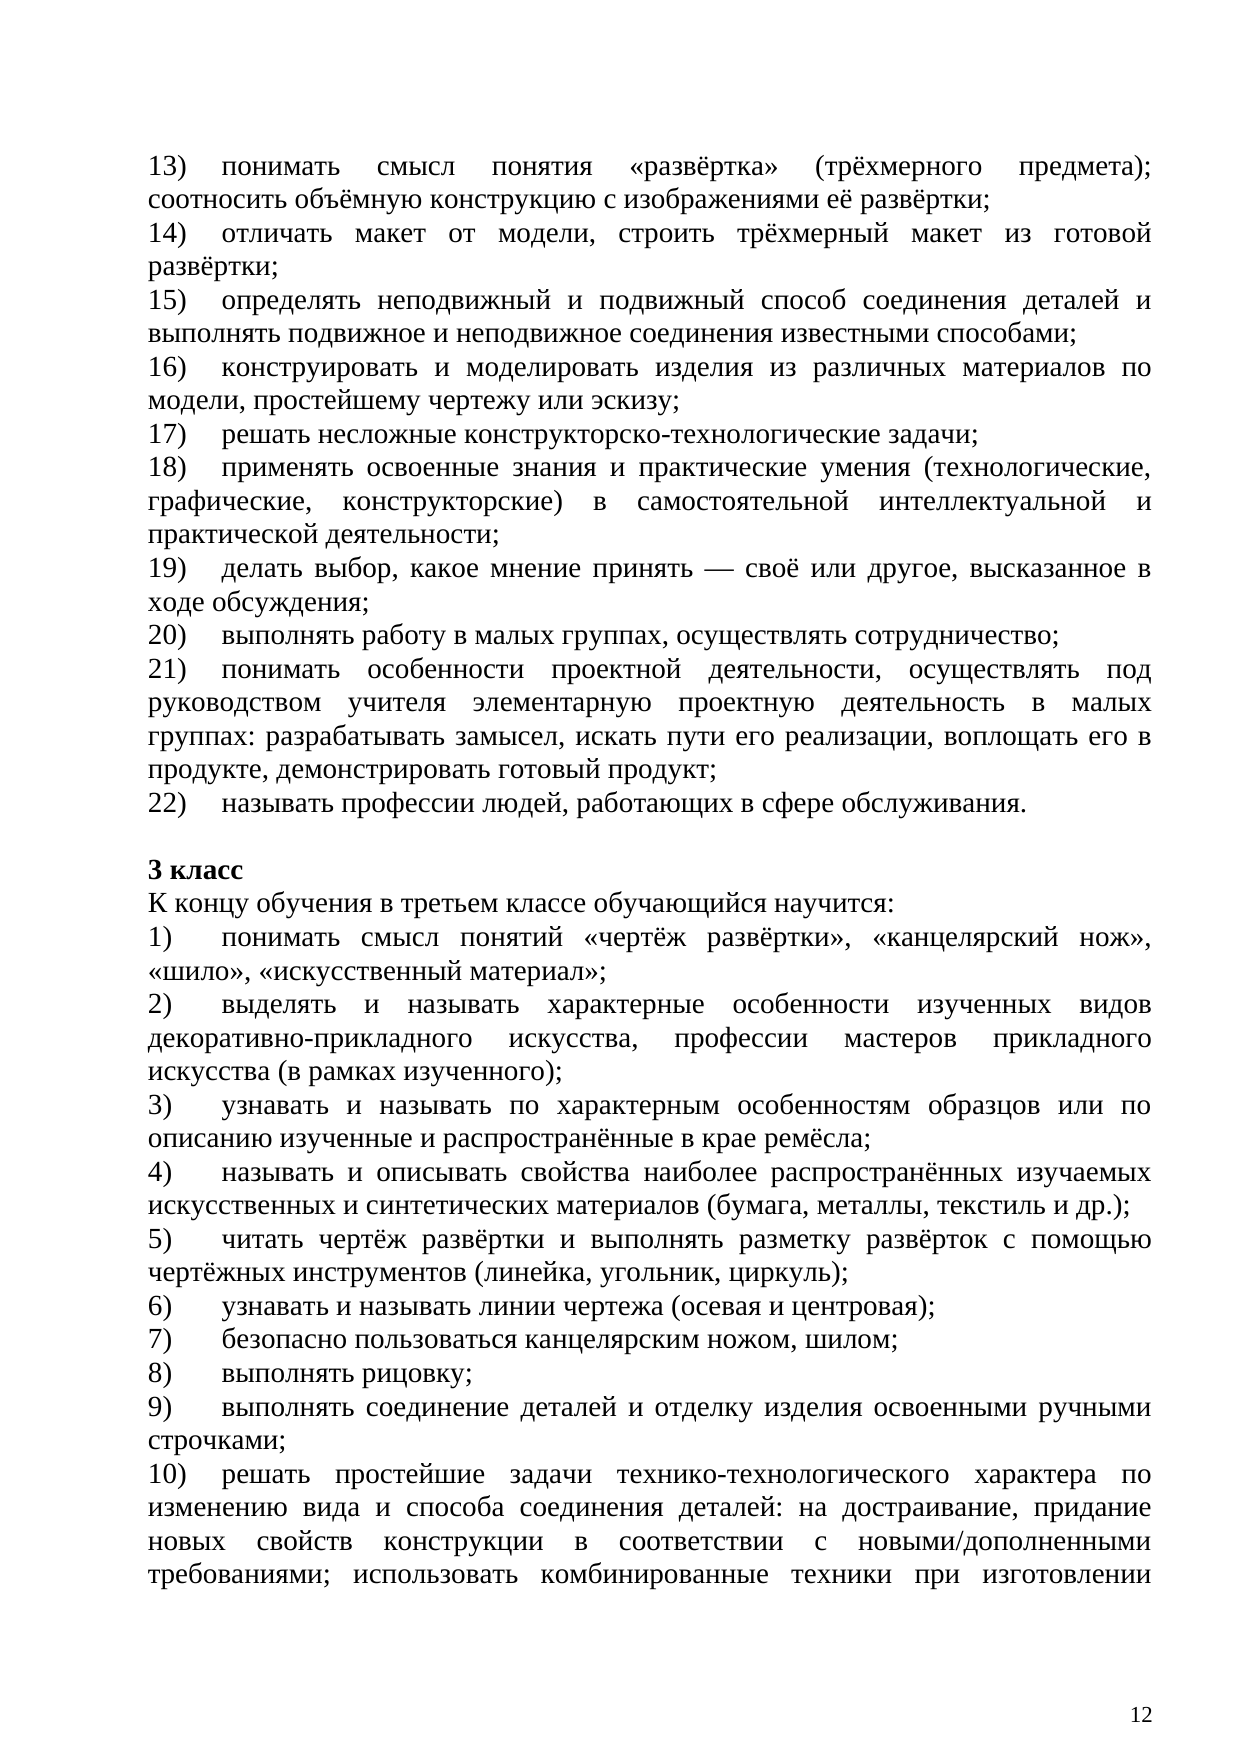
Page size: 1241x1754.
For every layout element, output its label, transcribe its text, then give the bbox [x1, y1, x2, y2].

text 9) выполнять соединение деталей и отделку изделия освоенными ручными строчками; [148, 1389, 1152, 1456]
text 19) делать выбор, какое мнение принять — своё или другое, высказанное в ходе обсуждения; [148, 550, 1152, 617]
text К концу обучения в третьем классе обучающийся научится: [148, 886, 1152, 919]
text 1) понимать смысл понятий «чертёж развёртки», «канцелярский нож», «шило», «искусственный материал»; [148, 919, 1152, 986]
text 16) конструировать и моделировать изделия из различных материалов по модели, простейшему чертежу или эскизу; [148, 349, 1152, 416]
text 14) отличать макет от модели, строить трёхмерный макет из готовой развёртки; [148, 215, 1152, 282]
text 20) выполнять работу в малых группах, осуществлять сотрудничество; [148, 617, 1152, 651]
text 18) применять освоенные знания и практические умения (технологические, графические, конструкторские) в самостоятельной интеллектуальной и практической деятельности; [148, 449, 1152, 550]
text 8) выполнять рицовку; [148, 1355, 1152, 1389]
text 22) называть профессии людей, работающих в сфере обслуживания. [148, 785, 1152, 818]
text 13) понимать смысл понятия «развёртка» (трёхмерного предмета); соотносить объёмную конструкцию с изображениями её развёртки; [148, 148, 1152, 215]
text 21) понимать особенности проектной деятельности, осуществлять под руководством учителя элементарную проектную деятельность в малых группах: разрабатывать замысел, искать пути его реализации, воплощать его в продукте, демонстрировать готовый продукт; [148, 651, 1152, 785]
text 4) называть и описывать свойства наиболее распространённых изучаемых искусственных и синтетических материалов (бумага, металлы, текстиль и др.); [148, 1154, 1152, 1221]
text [148, 1456, 1152, 1590]
text 15) определять неподвижный и подвижный способ соединения деталей и выполнять подвижное и неподвижное соединения известными способами; [148, 282, 1152, 349]
text 17) решать несложные конструкторско-технологические задачи; [148, 416, 1152, 449]
text 3) узнавать и называть по характерным особенностям образцов или по описанию изученные и распространённые в крае ремёсла; [148, 1087, 1152, 1154]
text 6) узнавать и называть линии чертежа (осевая и центровая); [148, 1288, 1152, 1322]
text 7) безопасно пользоваться канцелярским ножом, шилом; [148, 1322, 1152, 1355]
text 2) выделять и называть характерные особенности изученных видов декоративно-прикладного искусства, профессии мастеров прикладного искусства (в рамках изученного); [148, 986, 1152, 1087]
text 5) читать чертёж развёртки и выполнять разметку развёрток с помощью чертёжных инструментов (линейка, угольник, циркуль); [148, 1221, 1152, 1288]
text 3 класс [148, 852, 1152, 886]
